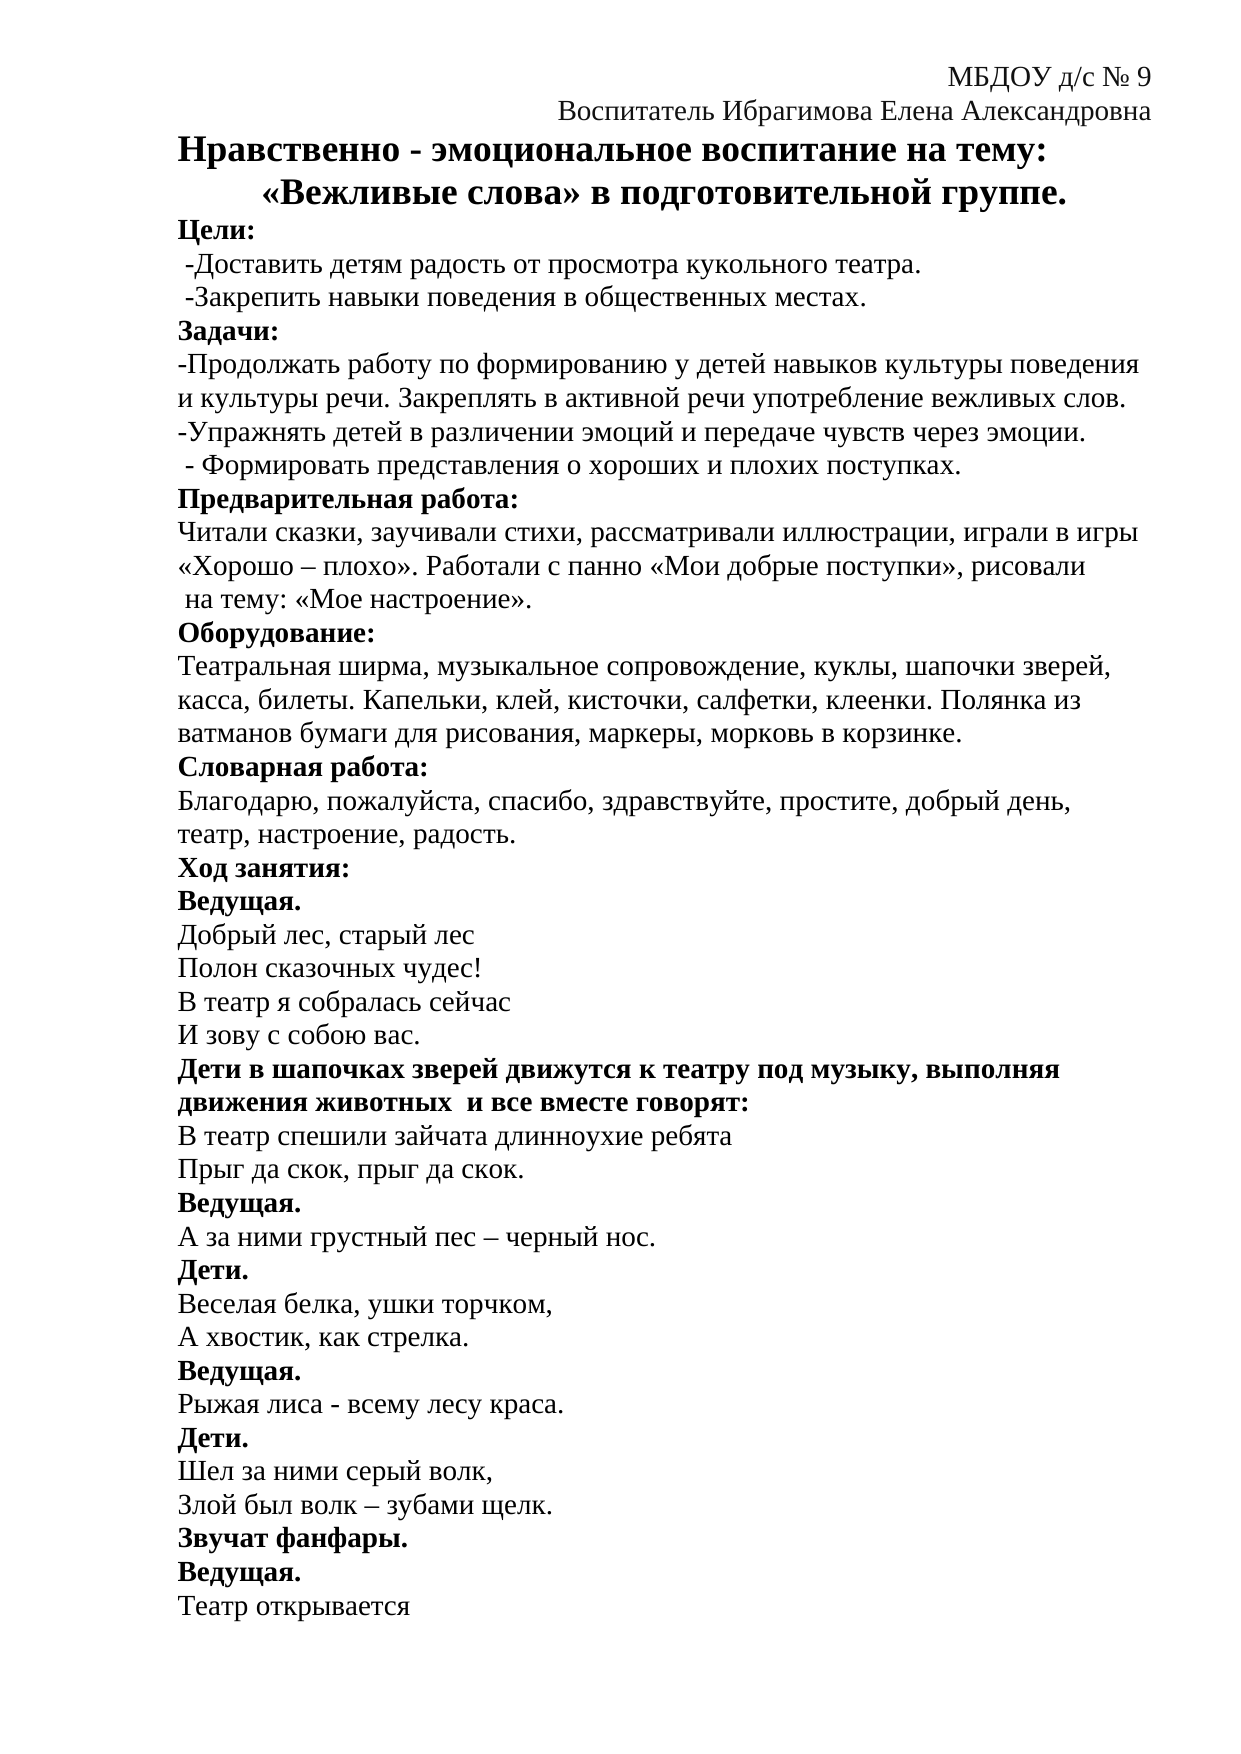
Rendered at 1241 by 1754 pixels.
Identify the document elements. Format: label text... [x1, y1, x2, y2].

text Воспитатель Ибрагимова Елена Александровна [177, 93, 1152, 126]
text А хвостик, как стрелка. [177, 1319, 1152, 1353]
text -Доставить детям радость от просмотра кукольного театра. [177, 246, 1152, 279]
text Читали сказки, заучивали стихи, рассматривали иллюстрации, играли в игры «Хорошо – плохо». Работали с панно «Мои добрые поступки», рисовали [177, 514, 1152, 581]
text Дети в шапочках зверей движутся к театру под музыку, выполняя движения животных и все вместе говорят: [177, 1051, 1152, 1118]
text Ведущая. [177, 1185, 1152, 1219]
text И зову с собою вас. [177, 1017, 1152, 1051]
text Дети. [177, 1252, 1152, 1286]
text Полон сказочных чудес! [177, 950, 1152, 984]
text Дети. [177, 1420, 1152, 1453]
text Ведущая. [177, 1353, 1152, 1386]
text В театр спешили зайчата длинноухие ребята [177, 1118, 1152, 1152]
text А за ними грустный пес – черный нос. [177, 1219, 1152, 1252]
text Шел за ними серый волк, [177, 1453, 1152, 1487]
text МБДОУ д/с № 9 [177, 59, 1152, 93]
text -Продолжать работу по формированию у детей навыков культуры поведения и культуры речи. Закреплять в активной речи употребление вежливых слов. -Упражнять детей в различении эмоций и передаче чувств через эмоции. [177, 347, 1152, 447]
text Прыг да скок, прыг да скок. [177, 1152, 1152, 1185]
text «Вежливые слова» в подготовительной группе. [177, 169, 1152, 212]
text Рыжая лиса - всему лесу краса. [177, 1386, 1152, 1420]
text Театр открывается [177, 1588, 1152, 1621]
text Злой был волк – зубами щелк. [177, 1487, 1152, 1521]
text Благодарю, пожалуйста, спасибо, здравствуйте, простите, добрый день, театр, настроение, радость. [177, 783, 1152, 850]
text Звучат фанфары. [177, 1521, 1152, 1554]
text Оборудование: [177, 615, 1152, 648]
text В театр я собралась сейчас [177, 984, 1152, 1017]
text Ведущая. [177, 883, 1152, 917]
text Задачи: [177, 313, 1152, 347]
text Театральная ширма, музыкальное сопровождение, куклы, шапочки зверей, касса, билеты. Капельки, клей, кисточки, салфетки, клеенки. Полянка из ватманов бумаги для рисования, маркеры, морковь в корзинке. [177, 648, 1152, 749]
text Цели: [177, 212, 1152, 246]
text - Формировать представления о хороших и плохих поступках. [177, 447, 1152, 481]
text Предварительная работа: [177, 481, 1152, 514]
text -Закрепить навыки поведения в общественных местах. [177, 279, 1152, 313]
text Нравственно - эмоциональное воспитание на тему: [177, 126, 1152, 169]
text Веселая белка, ушки торчком, [177, 1286, 1152, 1319]
text на тему: «Мое настроение». [177, 581, 1152, 615]
text Словарная работа: [177, 749, 1152, 783]
text Ход занятия: [177, 850, 1152, 883]
text Добрый лес, старый лес [177, 917, 1152, 950]
text Ведущая. [177, 1554, 1152, 1588]
